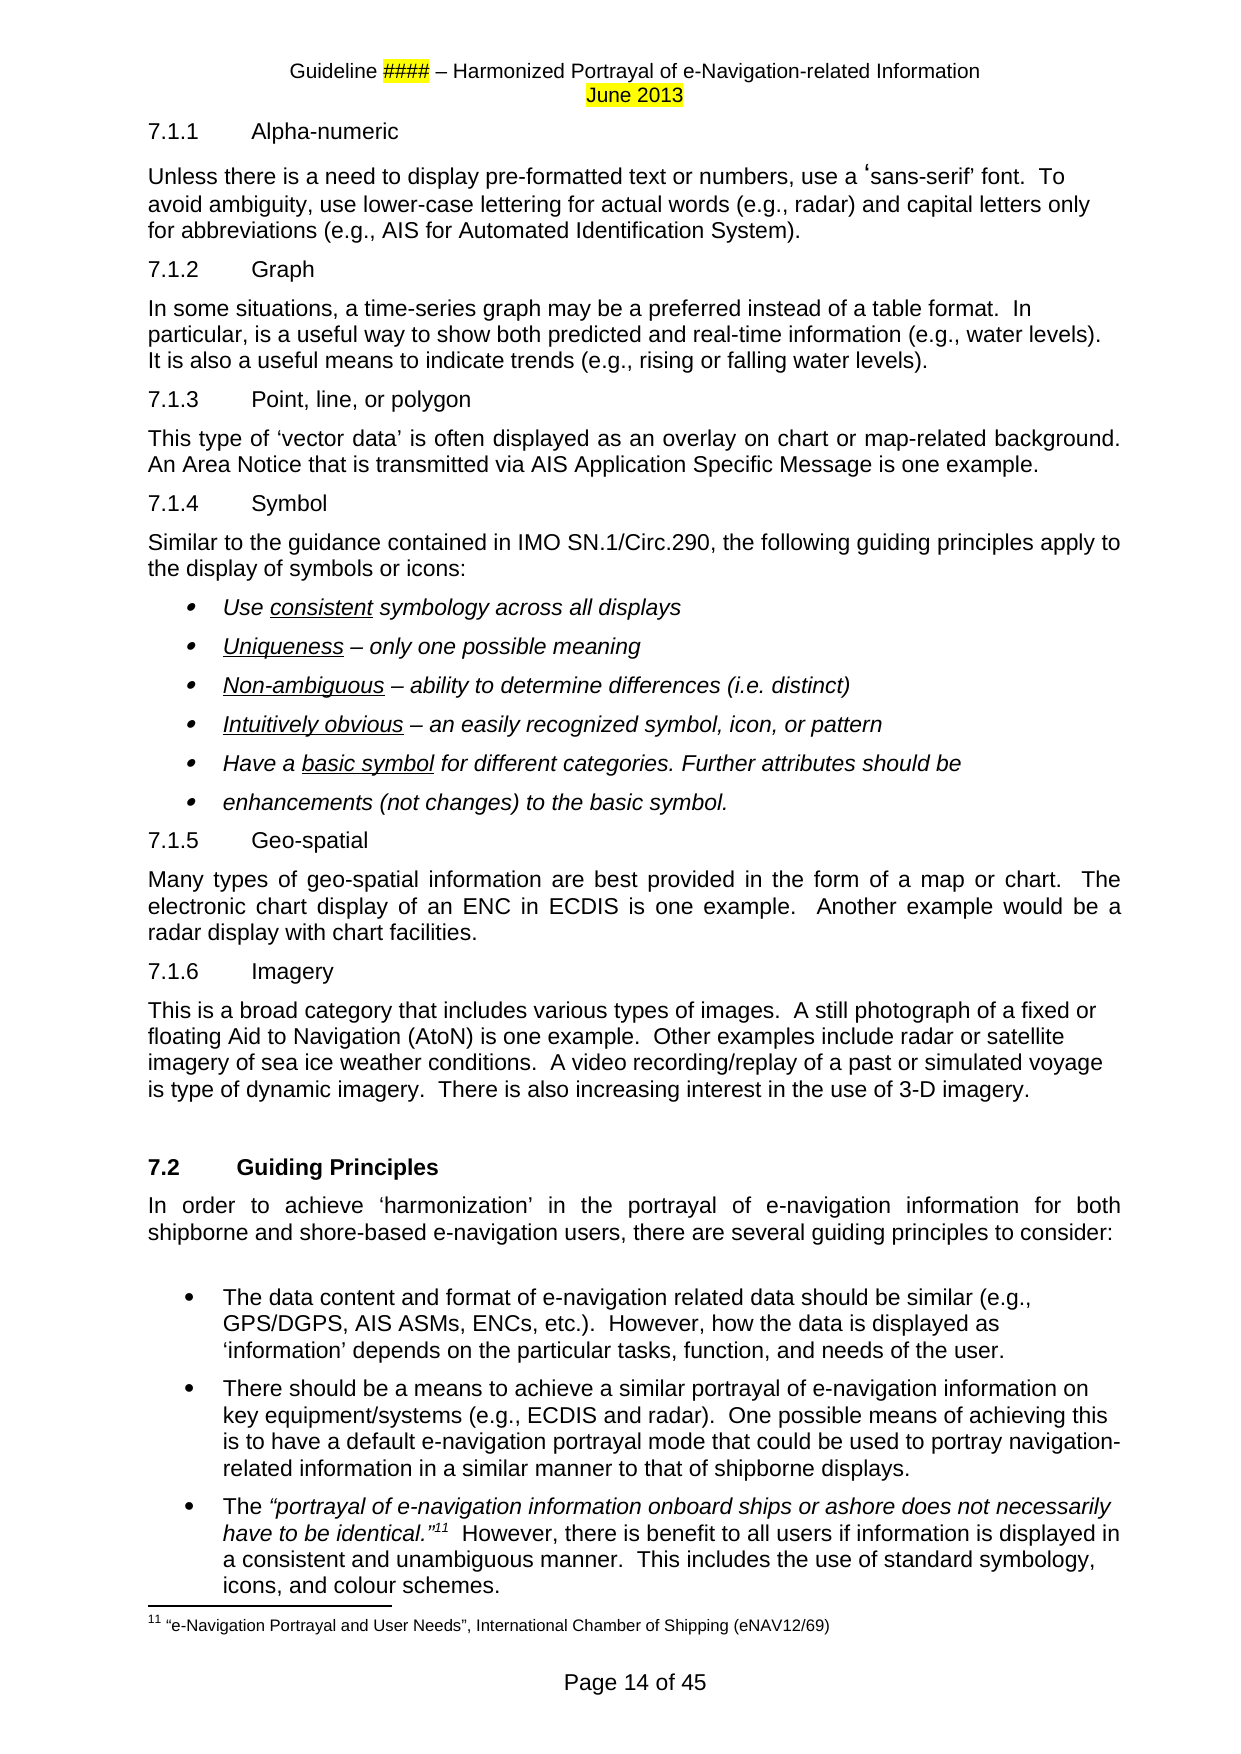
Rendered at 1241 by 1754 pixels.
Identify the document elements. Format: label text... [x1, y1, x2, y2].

text Have a basic symbol for different categories. Further attributes should be [185, 750, 1122, 776]
text Intuitively obvious – an easily recognized symbol, icon, or pattern [185, 711, 1122, 737]
text Unless there is a need to display pre-formatted text or numbers, use a ‘sans-serif’ font. To avoid ambiguity, use lower-case lettering for actual words (e.g., radar) and capital letters only for abbreviations (e.g., AIS for Automated Identification System). [148, 157, 1122, 243]
text Similar to the guidance contained in IMO SN.1/Circ.290, the following guiding principles apply to the display of symbols or icons: [148, 529, 1122, 582]
text This type of ‘vector data’ is often displayed as an overlay on chart or map-related background. An Area Notice that is transmitted via AIS Application Specific Message is one example. [148, 425, 1122, 478]
subtitle Geo-spatial [148, 827, 1122, 854]
subtitle Imagery [148, 958, 1122, 984]
text This is a broad category that includes various types of images. A still photograph of a fixed or floating Aid to Navigation (AtoN) is one example. Other examples include radar or satellite imagery of sea ice weather conditions. A video recording/replay of a past or simulated voyage is type of dynamic imagery. There is also increasing interest in the use of 3-D imagery. [148, 997, 1122, 1102]
subtitle Symbol [148, 490, 1122, 517]
subtitle Alpha-numeric [148, 118, 1122, 144]
text Non-ambiguous – ability to determine differences (i.e. distinct) [185, 672, 1122, 698]
subtitle Point, line, or polygon [148, 386, 1122, 412]
text In order to achieve ‘harmonization’ in the portrayal of e-navigation information for both shipborne and shore-based e-navigation users, there are several guiding principles to consider: [148, 1192, 1122, 1245]
text Many types of geo-spatial information are best provided in the form of a map or chart. The electronic chart display of an ENC in ECDIS is one example. Another example would be a radar display with chart facilities. [148, 866, 1122, 945]
subtitle Graph [148, 256, 1122, 282]
subtitle Guiding Principles [148, 1153, 1122, 1180]
text In some situations, a time-series graph may be a preferred instead of a table format. In particular, is a useful way to show both predicted and real-time information (e.g., water levels). It is also a useful means to indicate trends (e.g., rising or falling water levels). [148, 294, 1122, 374]
text Uniqueness – only one possible meaning [185, 633, 1122, 659]
text There should be a means to achieve a similar portrayal of e-navigation information on key equipment/systems (e.g., ECDIS and radar). One possible means of achieving this is to have a default e-navigation portrayal mode that could be used to portray navigation-related information in a similar manner to that of shipborne displays. [185, 1375, 1122, 1481]
text Use consistent symbology across all displays [185, 594, 1122, 621]
text The “portrayal of e-navigation information onboard ships or ashore does not necessarily have to be identical.” However, there is benefit to all users if information is displayed in a consistent and unambiguous manner. This includes the use of standard symbology, icons, and colour schemes. [185, 1493, 1122, 1599]
text The data content and format of e-navigation related data should be similar (e.g., GPS/DGPS, AIS ASMs, ENCs, etc.). However, how the data is displayed as ‘information’ depends on the particular tasks, function, and needs of the user. [185, 1284, 1122, 1363]
text enhancements (not changes) to the basic symbol. [185, 788, 1122, 815]
